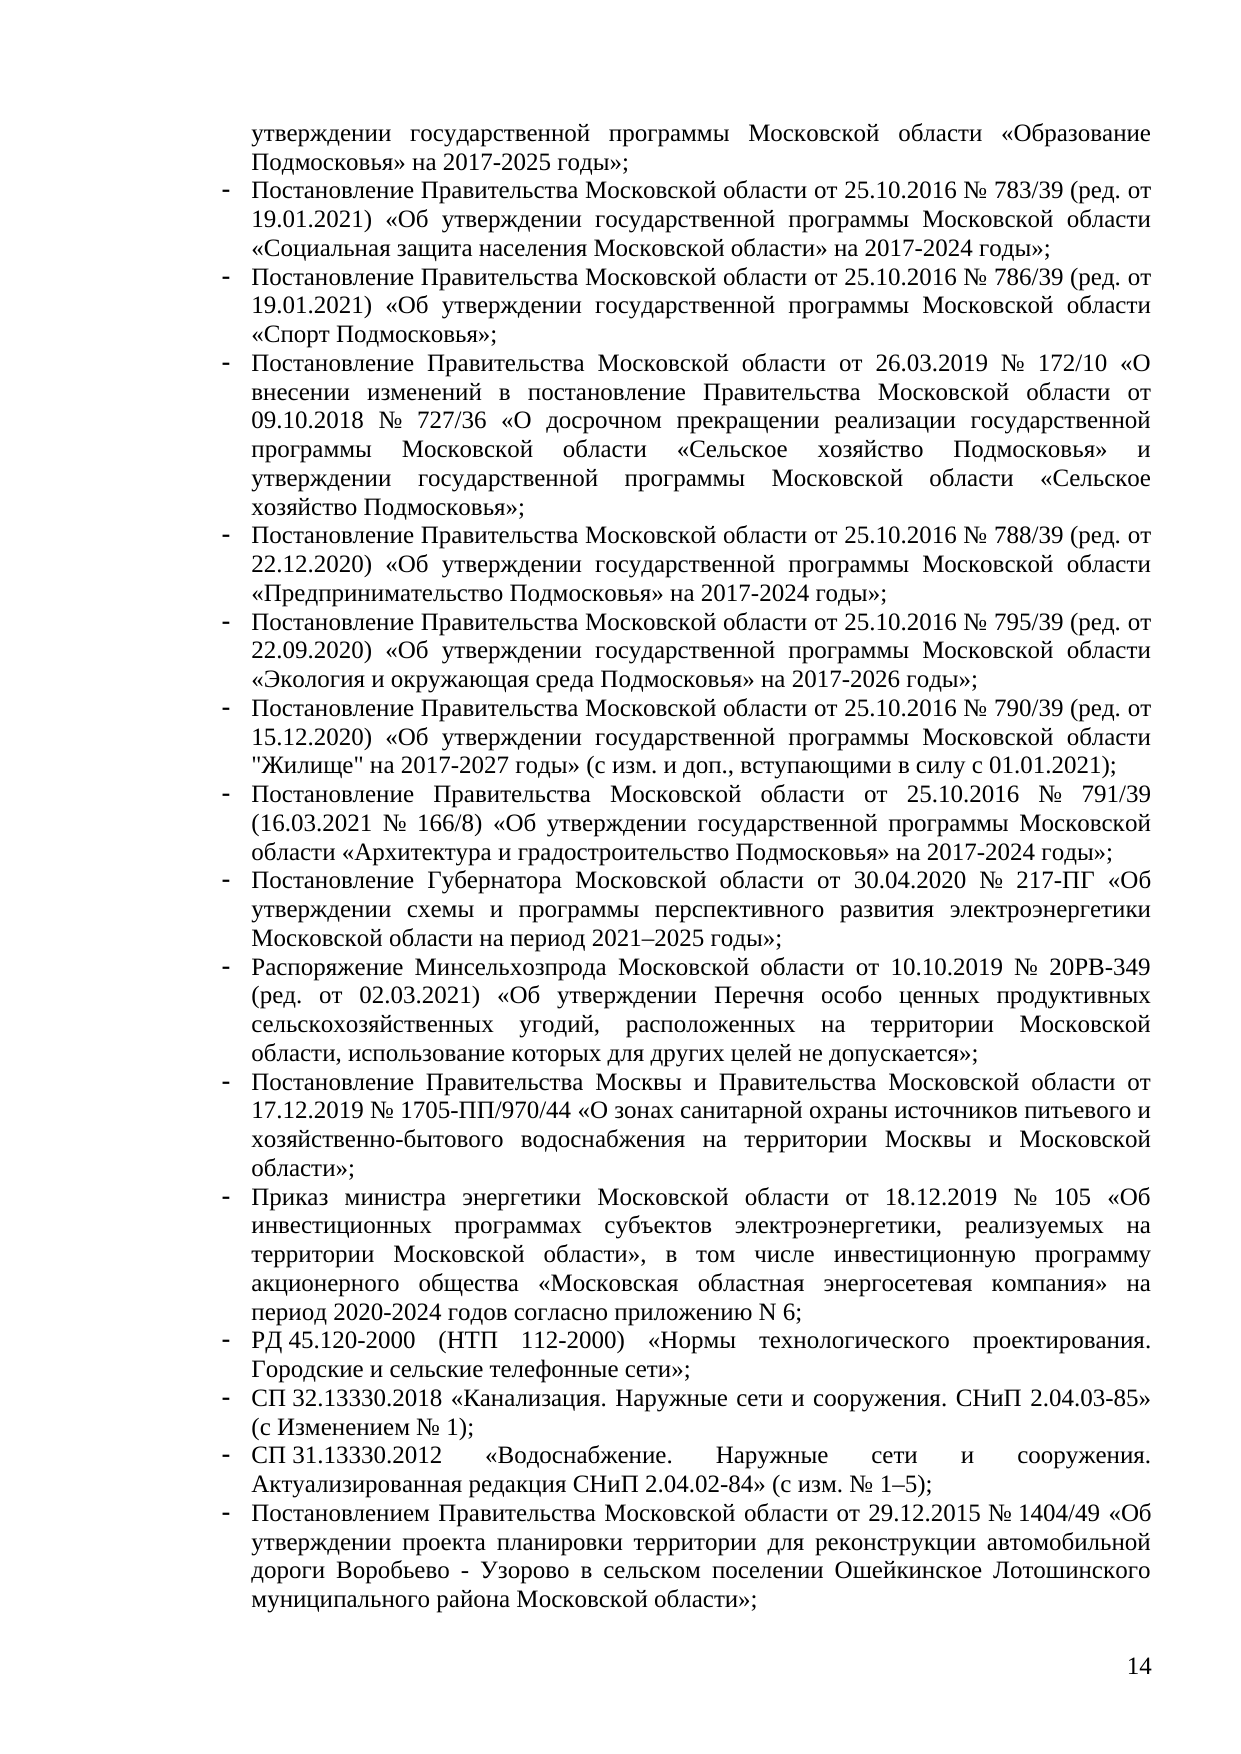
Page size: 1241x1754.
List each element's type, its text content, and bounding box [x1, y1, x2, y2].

list Приказ министра энергетики Московской области от 18.12.2019 № 105 «Об инвестиционных программах субъектов электроэнергетики, реализуемых на территории Московской области», в том числе инвестиционную программу акционерного общества «Московская областная энергосетевая компания» на период 2020-2024 годов согласно приложению N 6; [222, 1182, 1152, 1326]
list Постановлением Правительства Московской области от 29.12.2015 № 1404/49 «Об утверждении проекта планировки территории для реконструкции автомобильной дороги Воробьево - Узорово в сельском поселении Ошейкинское Лотошинского муниципального района Московской области»; [222, 1498, 1152, 1613]
list СП 32.13330.2018 «Канализация. Наружные сети и сооружения. СНиП 2.04.03-85» (с Изменением № 1); [222, 1383, 1152, 1441]
list Постановление Правительства Московской области от 26.03.2019 № 172/10 «О внесении изменений в постановление Правительства Московской области от 09.10.2018 № 727/36 «О досрочном прекращении реализации государственной программы Московской области «Сельское хозяйство Подмосковья» и утверждении государственной программы Московской области «Сельское хозяйство Подмосковья»; [222, 348, 1152, 521]
list Постановление Правительства Московской области от 25.10.2016 № 790/39 (ред. от 15.12.2020) «Об утверждении государственной программы Московской области "Жилище" на 2017-2027 годы» (с изм. и доп., вступающими в силу с 01.01.2021); [222, 693, 1152, 779]
list Постановление Правительства Московской области от 25.10.2016 № 791/39 (16.03.2021 № 166/8) «Об утверждении государственной программы Московской области «Архитектура и градостроительство Подмосковья» на 2017-2024 годы»; [222, 779, 1152, 866]
list Постановление Правительства Москвы и Правительства Московской области от 17.12.2019 № 1705-ПП/970/44 «О зонах санитарной охраны источников питьевого и хозяйственно-бытового водоснабжения на территории Москвы и Московской области»; [222, 1067, 1152, 1182]
list Постановление Правительства Московской области от 25.10.2016 № 795/39 (ред. от 22.09.2020) «Об утверждении государственной программы Московской области «Экология и окружающая среда Подмосковья» на 2017-2026 годы»; [222, 607, 1152, 693]
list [222, 118, 1152, 176]
list Постановление Правительства Московской области от 25.10.2016 № 786/39 (ред. от 19.01.2021) «Об утверждении государственной программы Московской области «Спорт Подмосковья»; [222, 262, 1152, 348]
list СП 31.13330.2012 «Водоснабжение. Наружные сети и сооружения. Актуализированная редакция СНиП 2.04.02-84» (с изм. № 1–5); [222, 1441, 1152, 1498]
list Постановление Правительства Московской области от 25.10.2016 № 788/39 (ред. от 22.12.2020) «Об утверждении государственной программы Московской области «Предпринимательство Подмосковья» на 2017-2024 годы»; [222, 521, 1152, 607]
list Распоряжение Минсельхозпрода Московской области от 10.10.2019 № 20РВ-349 (ред. от 02.03.2021) «Об утверждении Перечня особо ценных продуктивных сельскохозяйственных угодий, расположенных на территории Московской области, использование которых для других целей не допускается»; [222, 952, 1152, 1067]
list РД 45.120-2000 (НТП 112-2000) «Нормы технологического проектирования. Городские и сельские телефонные сети»; [222, 1326, 1152, 1383]
list Постановление Губернатора Московской области от 30.04.2020 № 217-ПГ «Об утверждении схемы и программы перспективного развития электроэнергетики Московской области на период 2021–2025 годы»; [222, 866, 1152, 952]
list Постановление Правительства Московской области от 25.10.2016 № 783/39 (ред. от 19.01.2021) «Об утверждении государственной программы Московской области «Социальная защита населения Московской области» на 2017-2024 годы»; [222, 176, 1152, 262]
